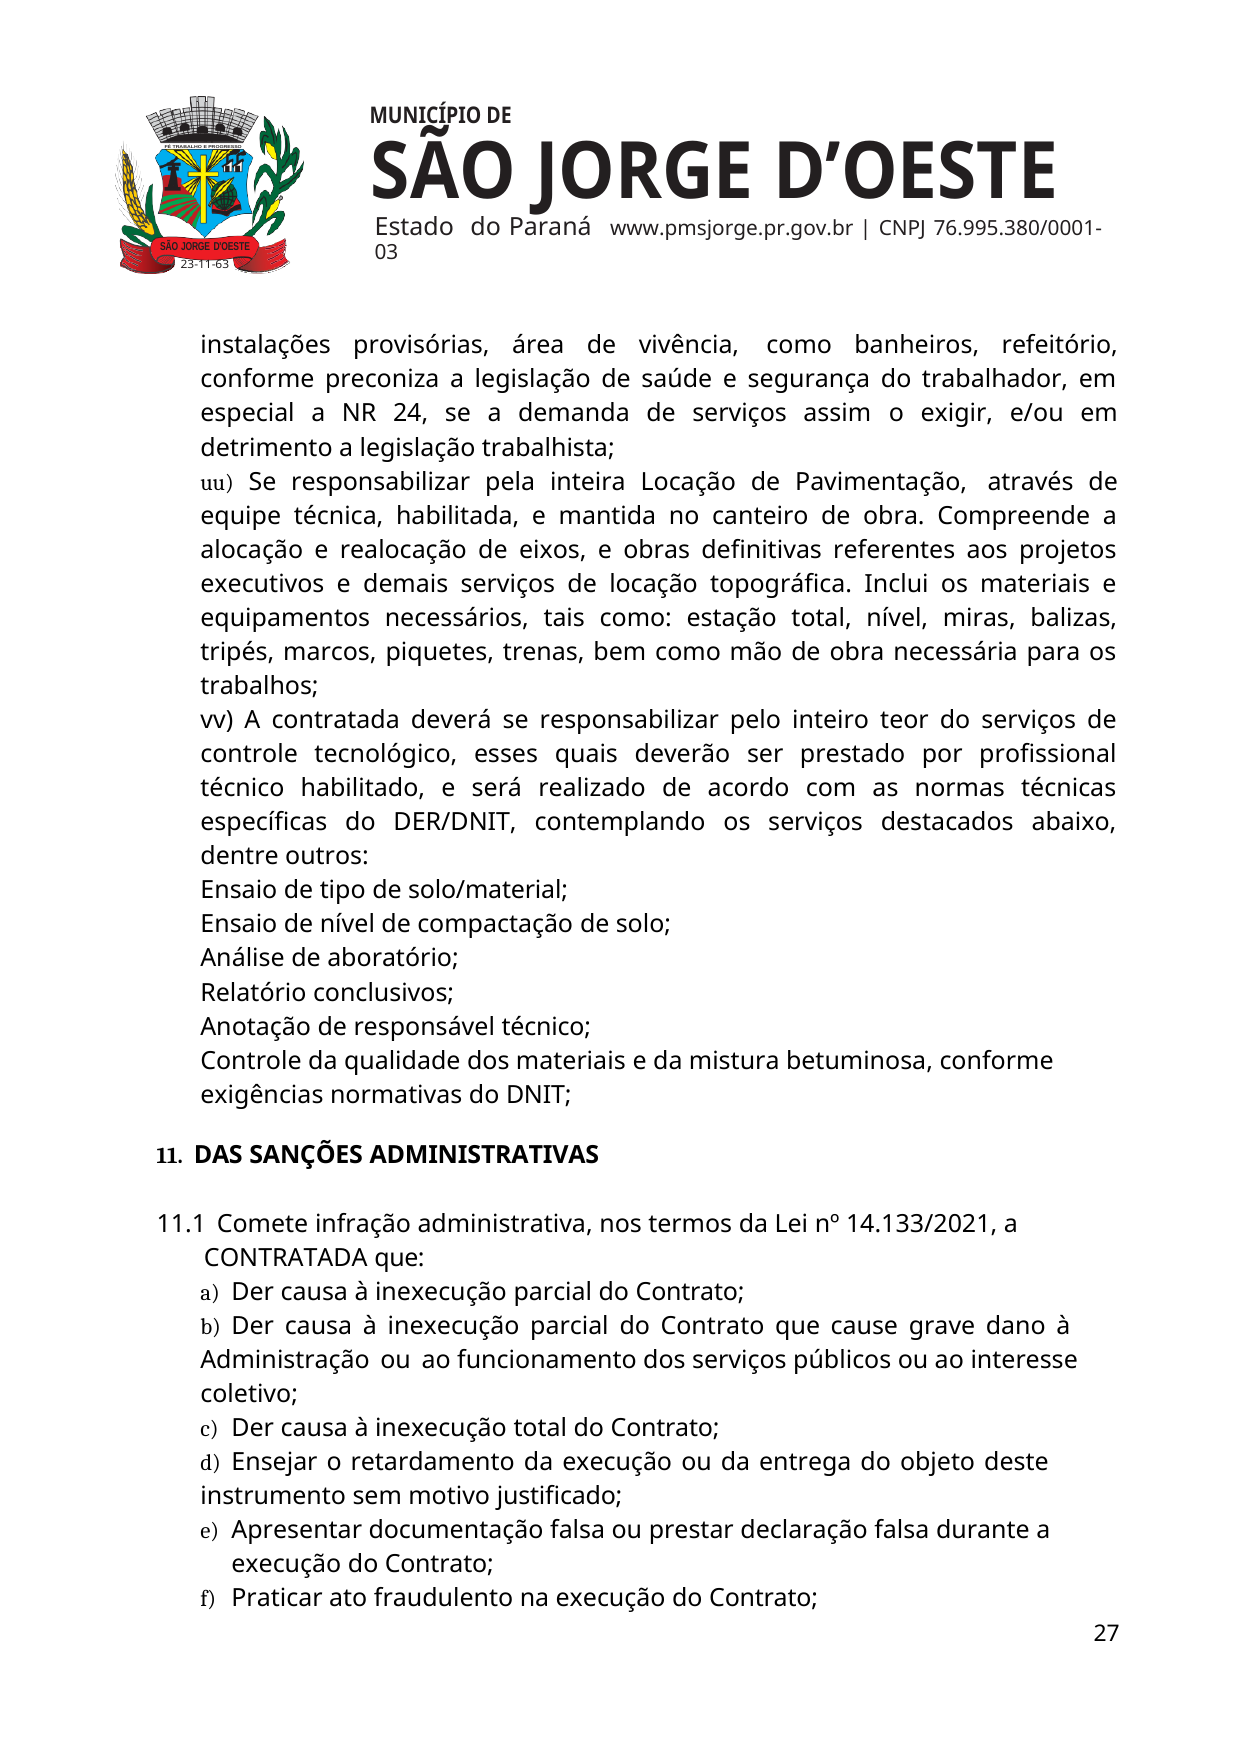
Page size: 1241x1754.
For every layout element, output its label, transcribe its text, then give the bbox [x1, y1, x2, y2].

text Ensaio de nível de compactação de solo; [200, 906, 691, 940]
list Ensejar o retardamento da execução ou da entrega do objeto deste instrumento sem motivo justificado; [200, 1444, 1117, 1512]
list Der causa à inexecução total do Contrato; [200, 1410, 1119, 1444]
list Comete infração administrativa, nos termos da Lei nº 14.133/2021, a CONTRATADA que: [156, 1205, 1119, 1273]
text Anotação de responsável técnico; [200, 1008, 1119, 1042]
text vv) A contratada deverá se responsabilizar pelo inteiro teor do serviços de controle tecnológico, esses quais deverão ser prestado por profissional técnico habilitado, e será realizado de acordo com as normas técnicas específicas do DER/DNIT, contemplando os serviços destacados abaixo, dentre outros: [200, 702, 1118, 872]
list Se responsabilizar pela inteira Locação de Pavimentação, através de equipe técnica, habilitada, e mantida no canteiro de obra. Compreende a alocação e realocação de eixos, e obras definitivas referentes aos projetos executivos e demais serviços de locação topográfica. Inclui os materiais e equipamentos necessários, tais como: estação total, nível, miras, balizas, tripés, marcos, piquetes, trenas, bem como mão de obra necessária para os trabalhos; [200, 463, 1118, 702]
subtitle DAS SANÇÕES ADMINISTRATIVAS [156, 1137, 1119, 1171]
list Apresentar documentação falsa ou prestar declaração falsa durante a execução do Contrato; [200, 1512, 1119, 1580]
text Controle da qualidade dos materiais e da mistura betuminosa, conforme exigências normativas do DNIT; [200, 1042, 1119, 1110]
text Análise de aboratório; Relatório conclusivos; [200, 940, 466, 1008]
list Praticar ato fraudulento na execução do Contrato; [200, 1580, 1119, 1614]
list Der causa à inexecução parcial do Contrato que cause grave dano à Administração ou ao funcionamento dos serviços públicos ou ao interesse coletivo; [200, 1307, 1117, 1410]
text Ensaio de tipo de solo/material; [200, 872, 1119, 906]
list Der causa à inexecução parcial do Contrato; [200, 1273, 1119, 1307]
picture [115, 96, 304, 274]
